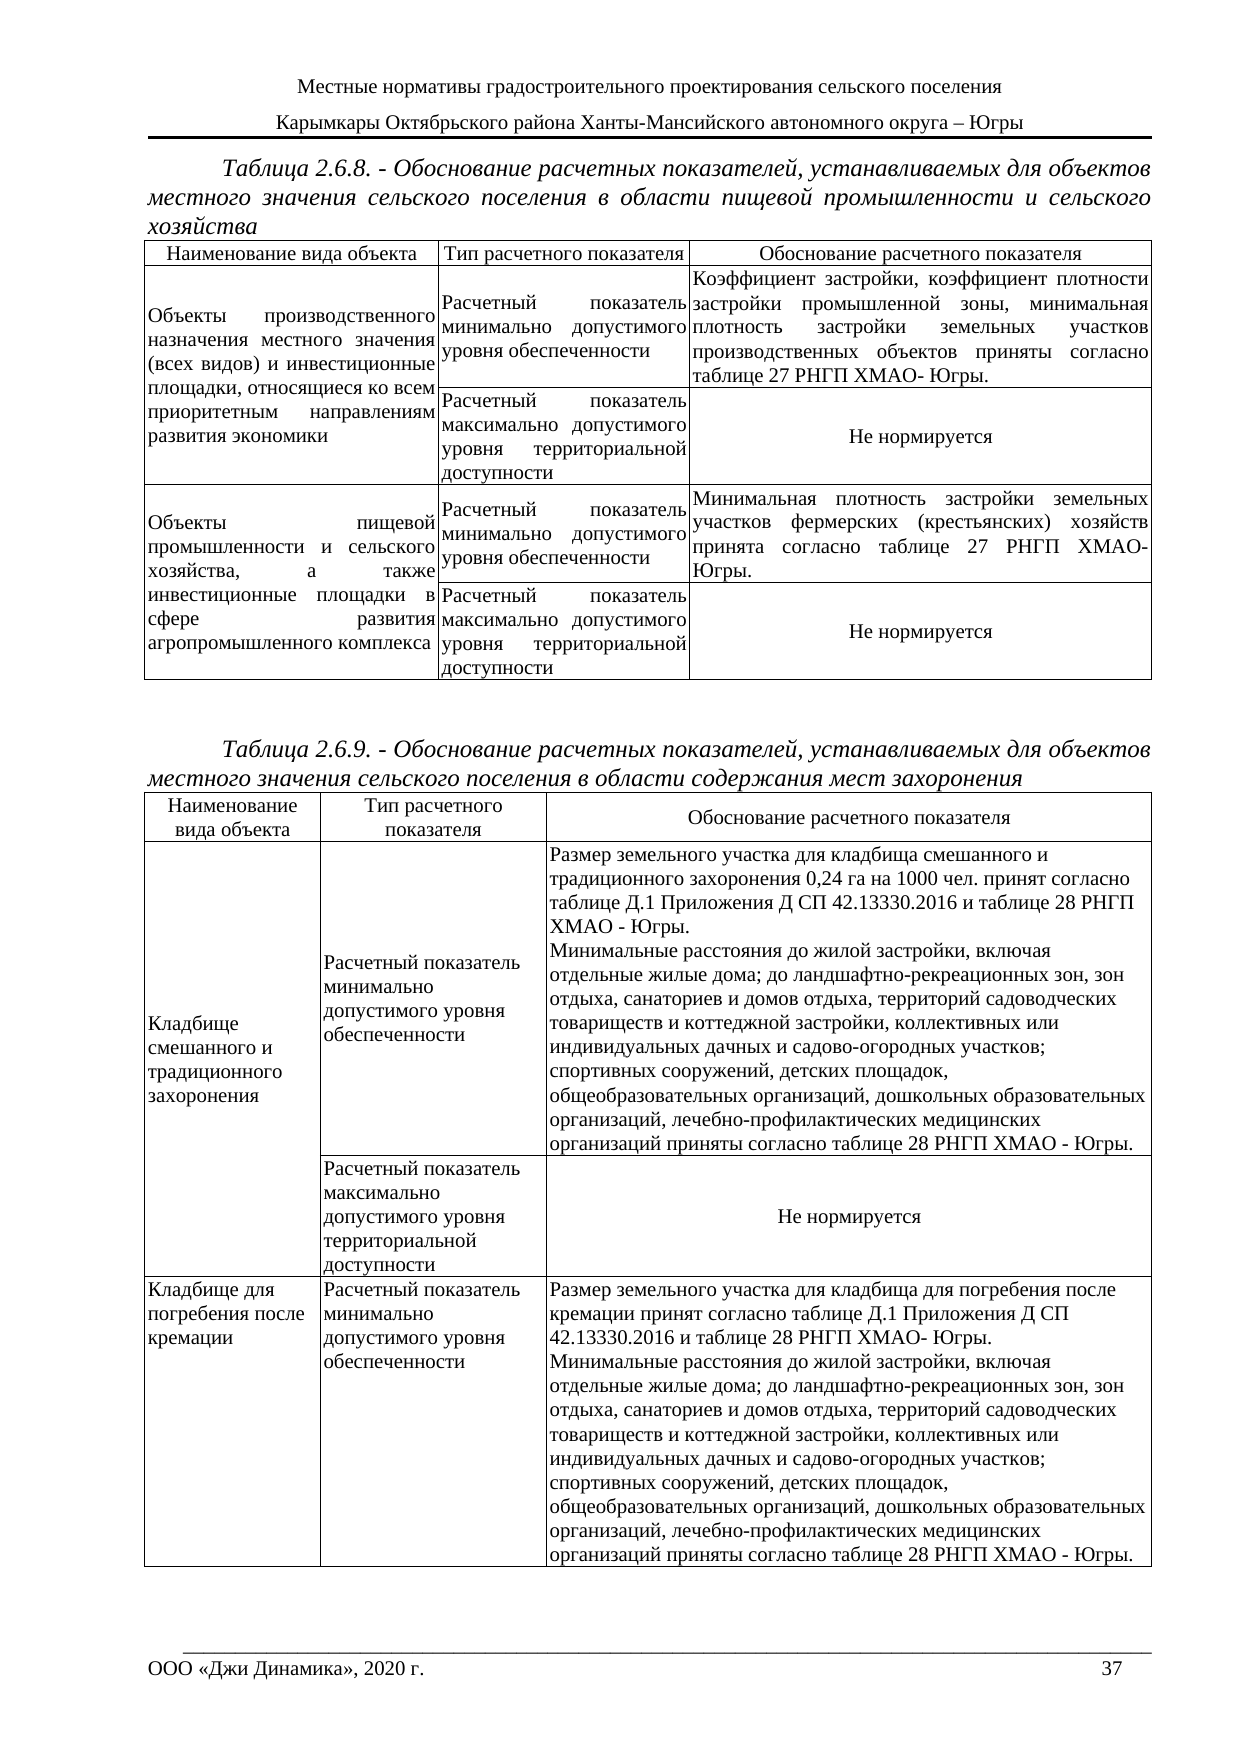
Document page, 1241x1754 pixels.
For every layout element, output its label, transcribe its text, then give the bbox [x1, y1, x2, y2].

table_cell Расчетный показатель максимально допустимого уровня территориальной доступности [439, 388, 689, 484]
table_cell Не нормируется [690, 388, 1151, 484]
table_cell Размер земельного участка для кладбища смешанного и традиционного захоронения 0,24 га на 1000 чел. принят согласно таблице Д.1 Приложения Д СП 42.13330.2016 и таблице 28 РНГП ХМАО - Югры. Минимальные расстояния до жилой застройки, включая отдельные жилые дома; до ландшафтно-рекреационных зон, зон отдыха, санаториев и домов отдыха, территорий садоводческих товариществ и коттеджной застройки, коллективных или индивидуальных дачных и садово-огородных участков; спортивных сооружений, детских площадок, общеобразовательных организаций, дошкольных образовательных организаций, лечебно-профилактических медицинских организаций приняты согласно таблице 28 РНГП ХМАО - Югры. [547, 842, 1151, 1155]
text Таблица 2.6.9. - Обоснование расчетных показателей, устанавливаемых для объектов местного значения сельского поселения в области содержания мест захоронения [148, 734, 1152, 792]
table_header Обоснование расчетного показателя [690, 241, 1151, 265]
table_cell Объекты производственного назначения местного значения (всех видов) и инвестиционные площадки, относящиеся ко всем приоритетным направлениям развития экономики [145, 266, 438, 484]
table_cell Не нормируется [690, 583, 1151, 679]
table_cell Кладбище смешанного и традиционного захоронения [145, 842, 320, 1276]
table_cell Коэффициент застройки, коэффициент плотности застройки промышленной зоны, минимальная плотность застройки земельных участков производственных объектов приняты согласно таблице 27 РНГП ХМАО- Югры. [690, 266, 1151, 387]
table_header Тип расчетного показателя [439, 241, 689, 265]
table_header Наименование вида объекта [145, 793, 320, 841]
text Таблица 2.6.8. - Обоснование расчетных показателей, устанавливаемых для объектов местного значения сельского поселения в области пищевой промышленности и сельского хозяйства [148, 153, 1152, 240]
table_cell Размер земельного участка для кладбища для погребения после кремации принят согласно таблице Д.1 Приложения Д СП 42.13330.2016 и таблице 28 РНГП ХМАО- Югры. Минимальные расстояния до жилой застройки, включая отдельные жилые дома; до ландшафтно-рекреационных зон, зон отдыха, санаториев и домов отдыха, территорий садоводческих товариществ и коттеджной застройки, коллективных или индивидуальных дачных и садово-огородных участков; спортивных сооружений, детских площадок, общеобразовательных организаций, дошкольных образовательных организаций, лечебно-профилактических медицинских организаций приняты согласно таблице 28 РНГП ХМАО - Югры. [547, 1277, 1151, 1566]
table_cell Минимальная плотность застройки земельных участков фермерских (крестьянских) хозяйств принята согласно таблице 27 РНГП ХМАО- Югры. [690, 485, 1151, 582]
table_cell Кладбище для погребения после кремации [145, 1277, 320, 1566]
table_cell Расчетный показатель минимально допустимого уровня обеспеченности [321, 1277, 546, 1566]
table_cell Объекты пищевой промышленности и сельского хозяйства, а также инвестиционные площадки в сфере развития агропромышленного комплекса [145, 485, 438, 679]
table_cell Не нормируется [547, 1156, 1151, 1276]
table_header Наименование вида объекта [145, 241, 438, 265]
table_cell Расчетный показатель минимально допустимого уровня обеспеченности [321, 842, 546, 1155]
table_cell Расчетный показатель минимально допустимого уровня обеспеченности [439, 266, 689, 387]
table_cell Расчетный показатель минимально допустимого уровня обеспеченности [439, 485, 689, 582]
table_cell Расчетный показатель максимально допустимого уровня территориальной доступности [321, 1156, 546, 1276]
table_cell Расчетный показатель максимально допустимого уровня территориальной доступности [439, 583, 689, 679]
table_header Обоснование расчетного показателя [547, 793, 1151, 841]
table_header Тип расчетного показателя [321, 793, 546, 841]
